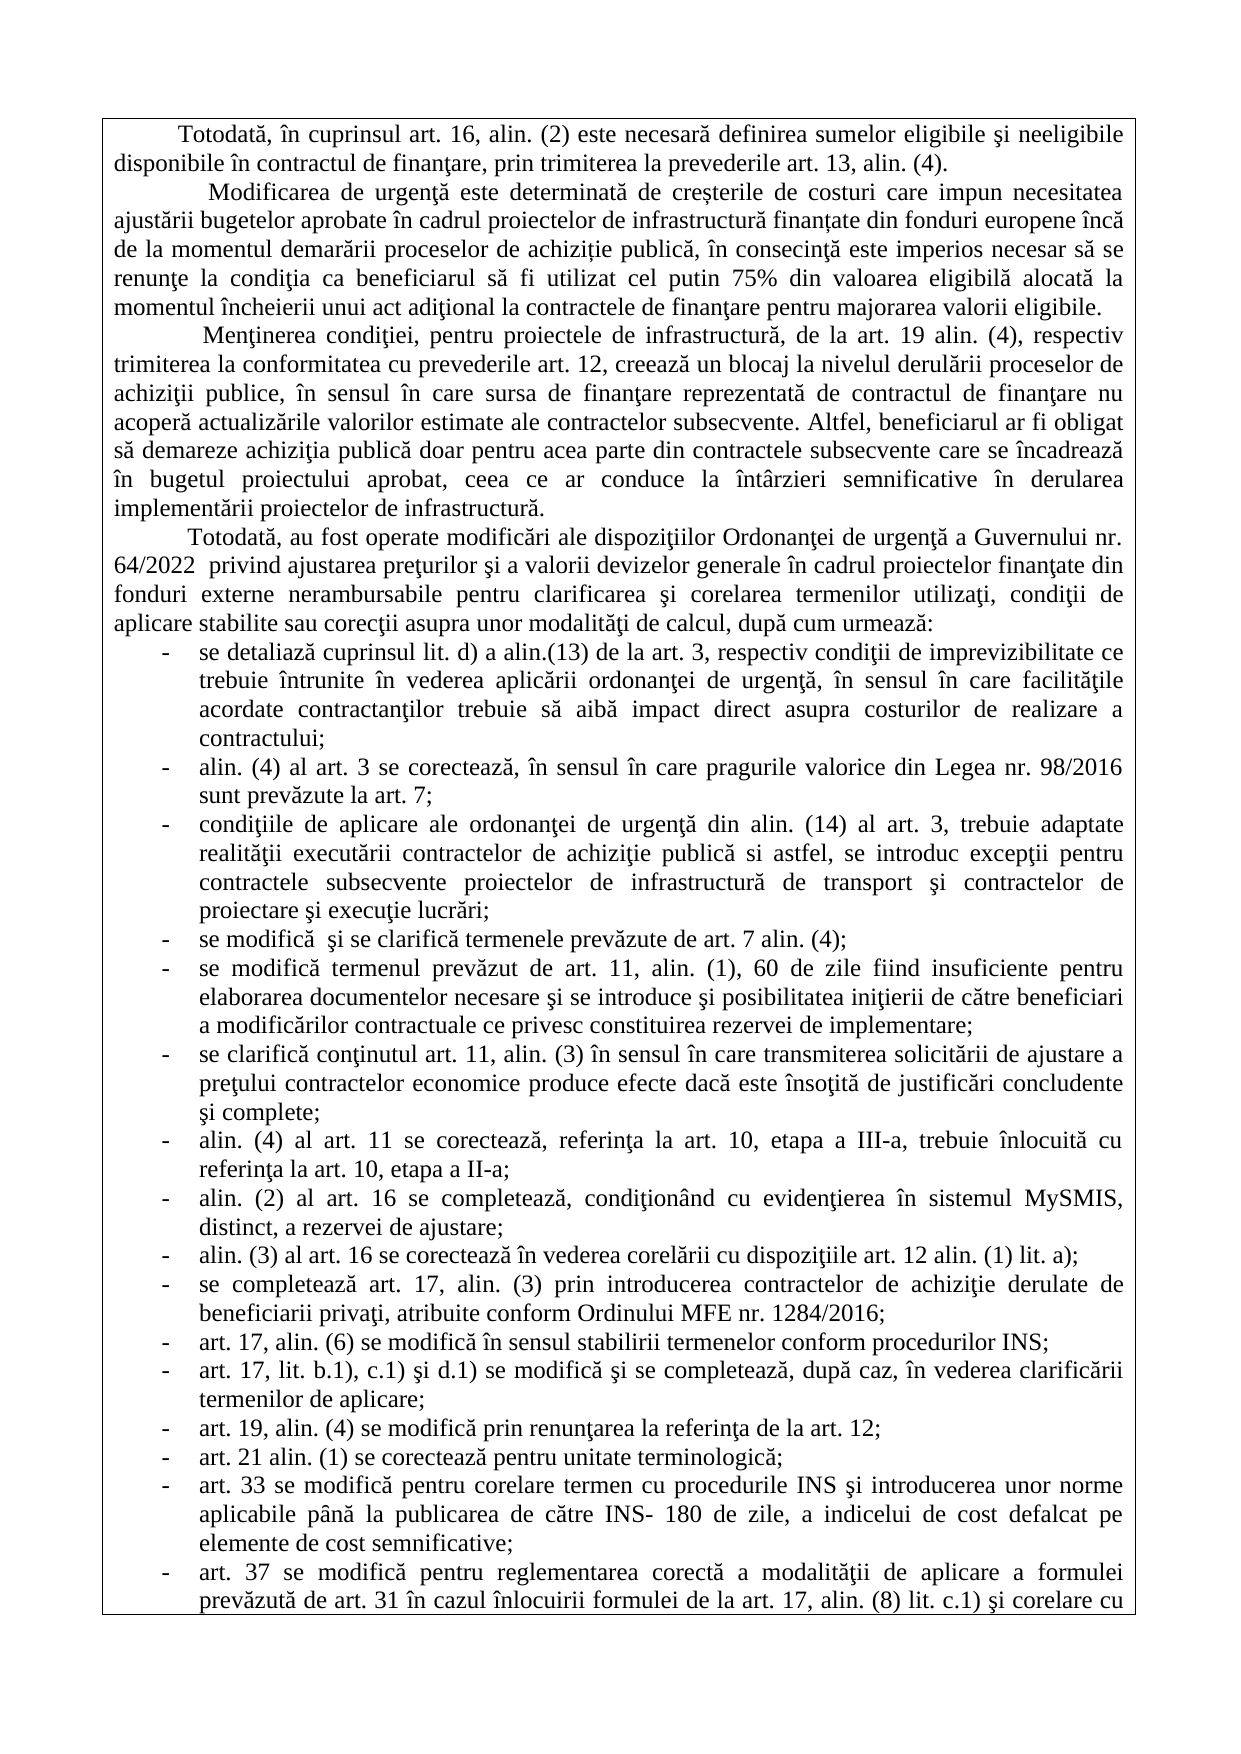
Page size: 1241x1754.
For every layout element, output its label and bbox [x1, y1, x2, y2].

table_cell [103, 119, 1135, 1614]
